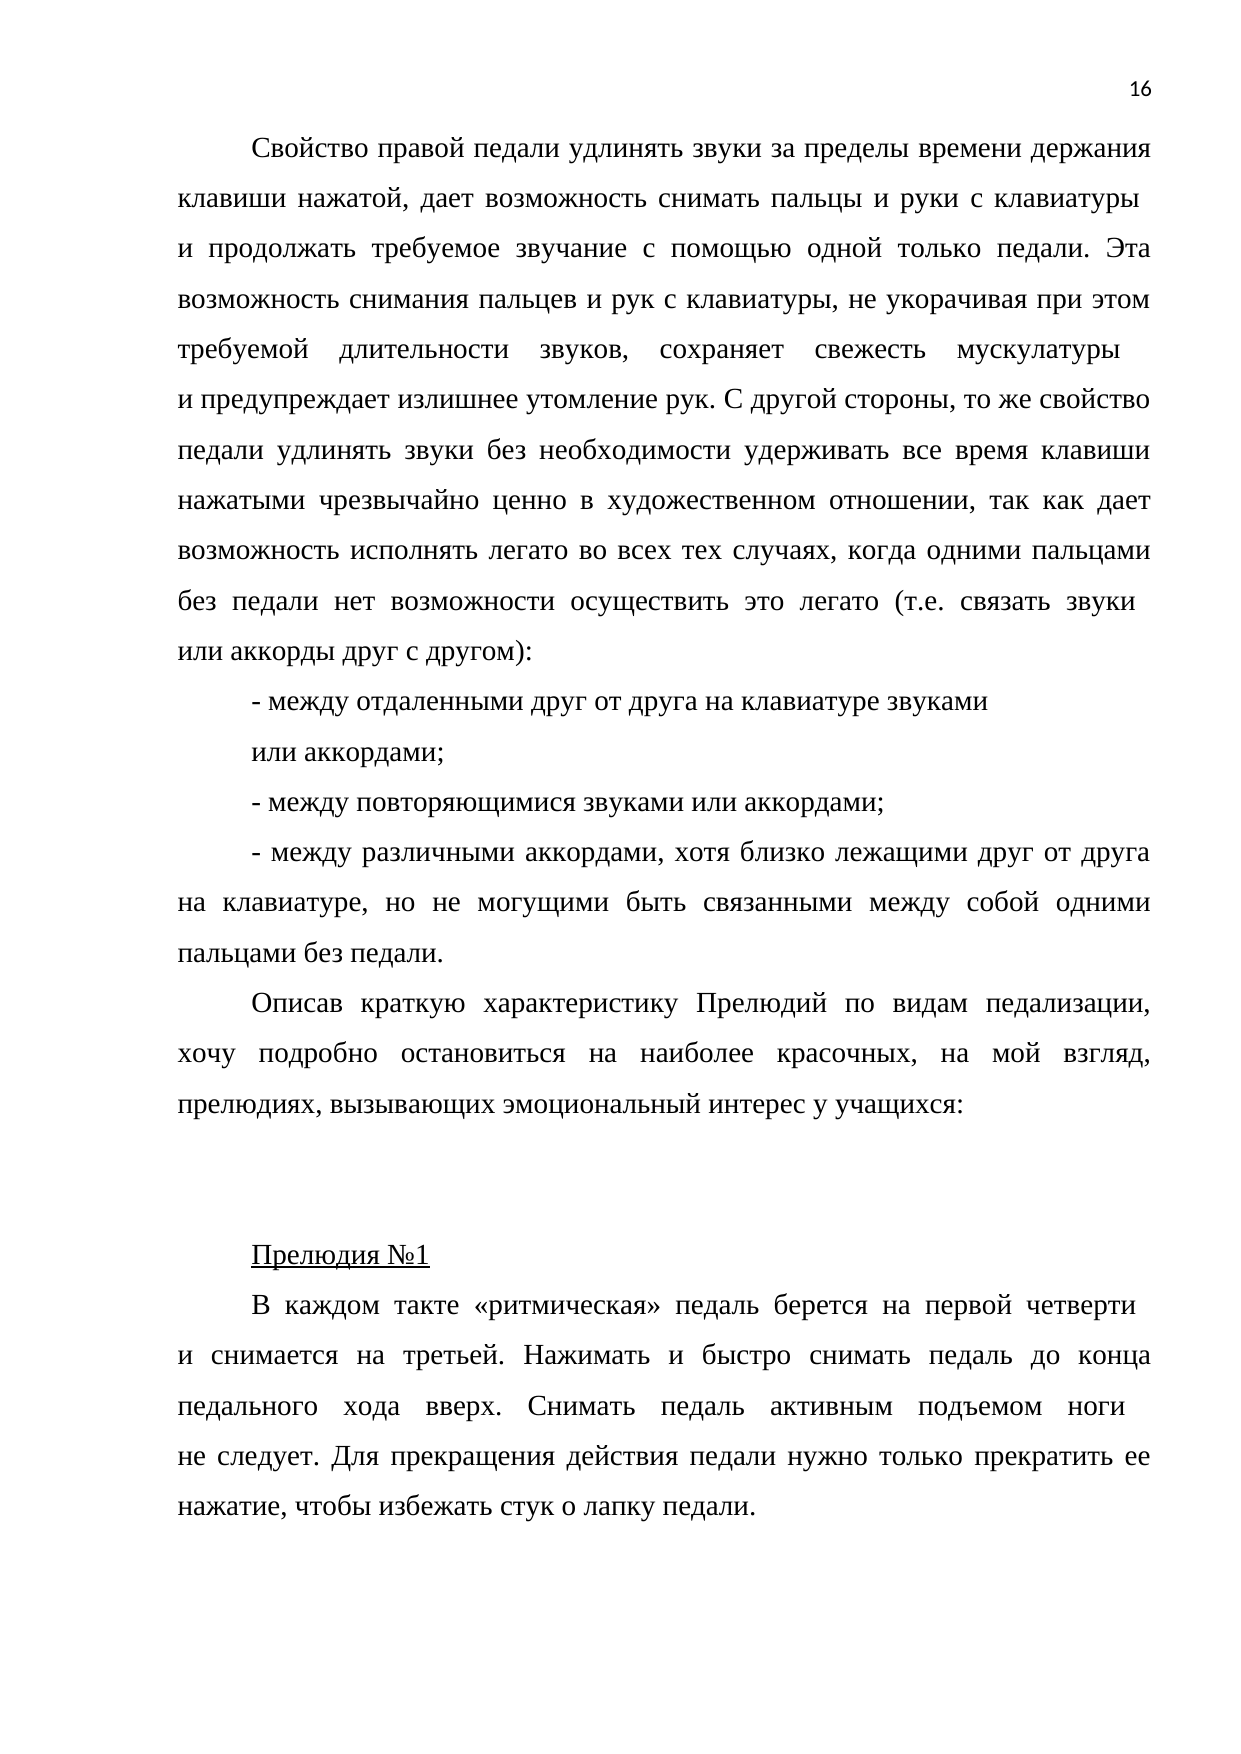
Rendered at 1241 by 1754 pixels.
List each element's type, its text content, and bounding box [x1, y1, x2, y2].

text В каждом такте «ритмическая» педаль берется на первой четверти и снимается на третьей. Нажимать и быстро снимать педаль до конца педального хода вверх. Снимать педаль активным подъемом ноги не следует. Для прекращения действия педали нужно только прекратить ее нажатие, чтобы избежать стук о лапку педали. [177, 1287, 1152, 1522]
text - между различными аккордами, хотя близко лежащими друг от друга на клавиатуре, но не могущими быть связанными между собой одними пальцами без педали. [177, 834, 1152, 968]
text Свойство правой педали удлинять звуки за пределы времени держания клавиши нажатой, дает возможность снимать пальцы и руки с клавиатуры и продолжать требуемое звучание с помощью одной только педали. Эта возможность снимания пальцев и рук с клавиатуры, не укорачивая при этом требуемой длительности звуков, сохраняет свежесть мускулатуры и предупреждает излишнее утомление рук. С другой стороны, то же свойство педали удлинять звуки без необходимости удерживать все время клавиши нажатыми чрезвычайно ценно в художественном отношении, так как дает возможность исполнять легато во всех тех случаях, когда одними пальцами без педали нет возможности осуществить это легато (т.е. связать звуки или аккорды друг с другом): [177, 130, 1152, 667]
text Описав краткую характеристику Прелюдий по видам педализации, хочу подробно остановиться на наиболее красочных, на мой взгляд, прелюдиях, вызывающих эмоциональный интерес у учащихся: [177, 985, 1152, 1119]
text или аккордами; [177, 734, 1152, 767]
text Прелюдия №1 [177, 1237, 1152, 1270]
text - между отдаленными друг от друга на клавиатуре звуками [177, 683, 1152, 717]
text - между повторяющимися звуками или аккордами; [177, 784, 1152, 817]
